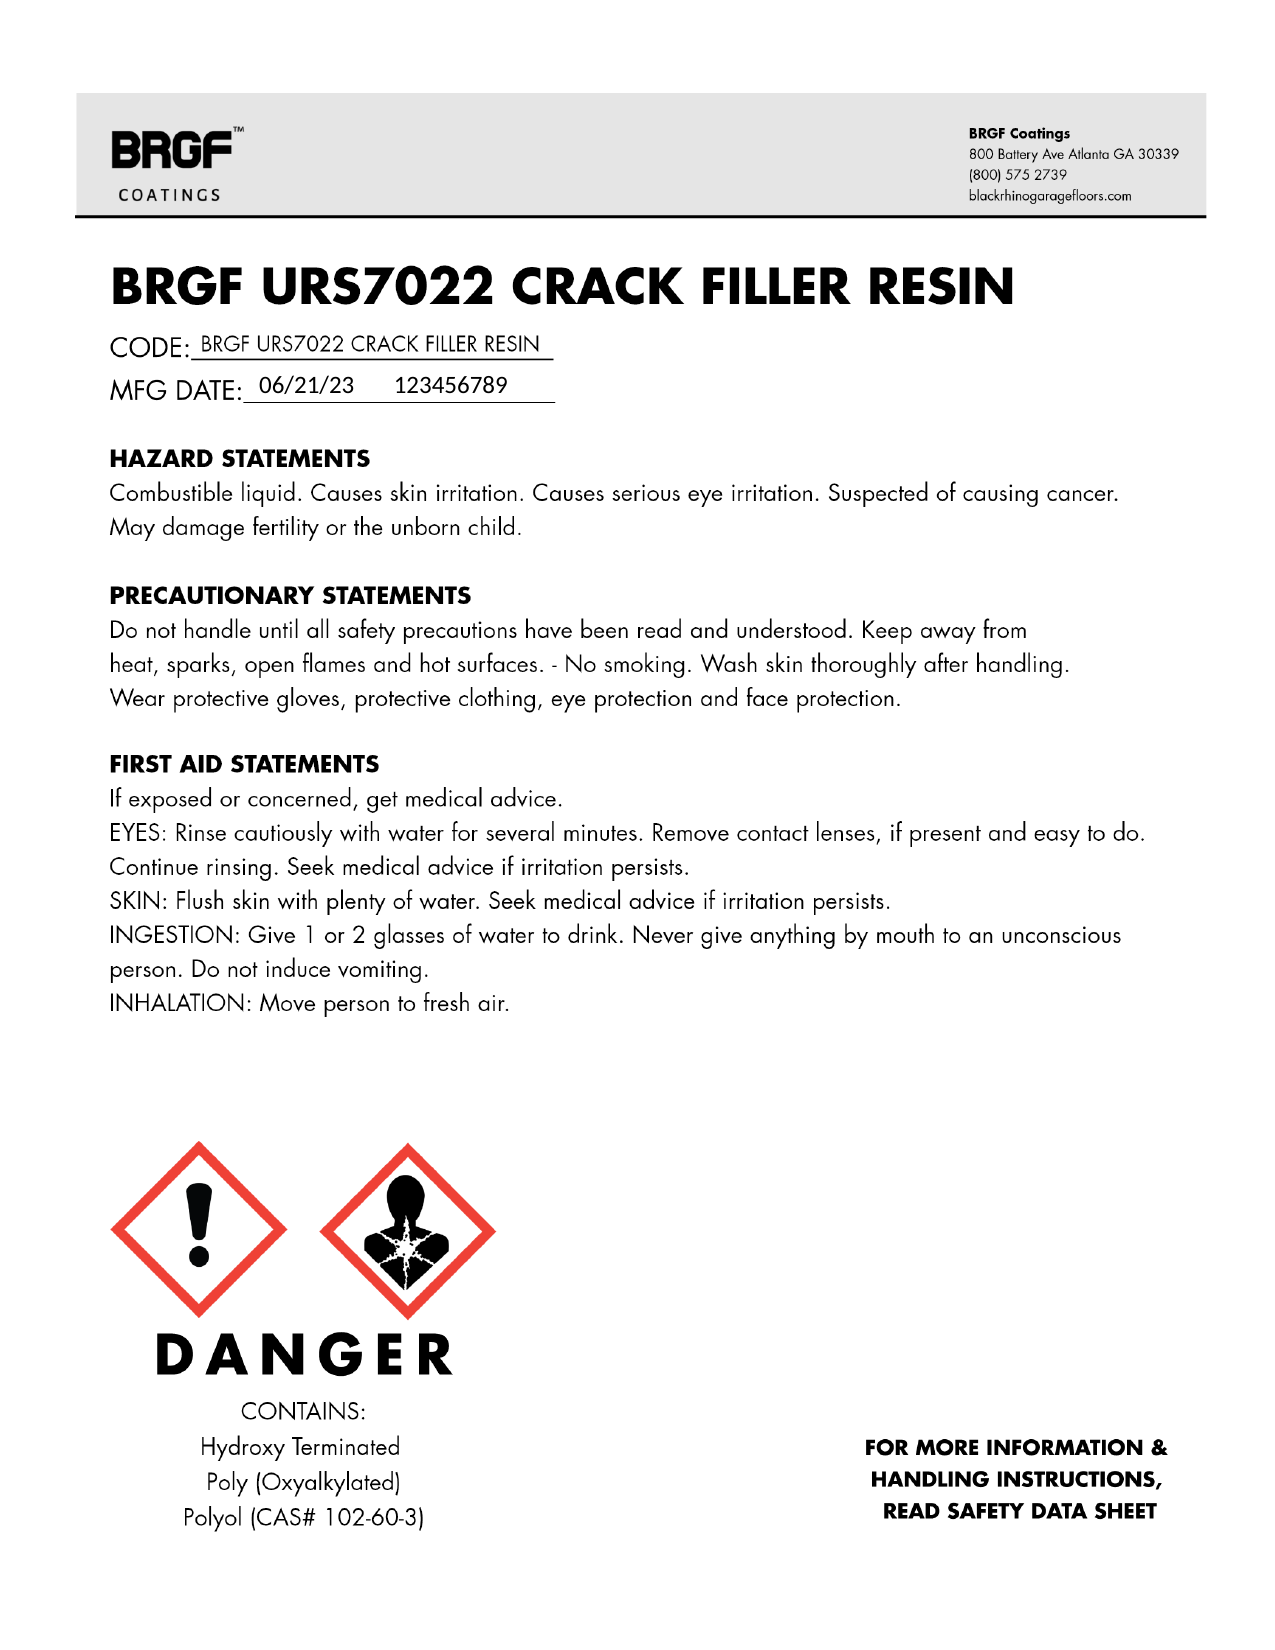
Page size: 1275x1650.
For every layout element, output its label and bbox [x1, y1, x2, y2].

picture [75, 93, 1207, 1560]
